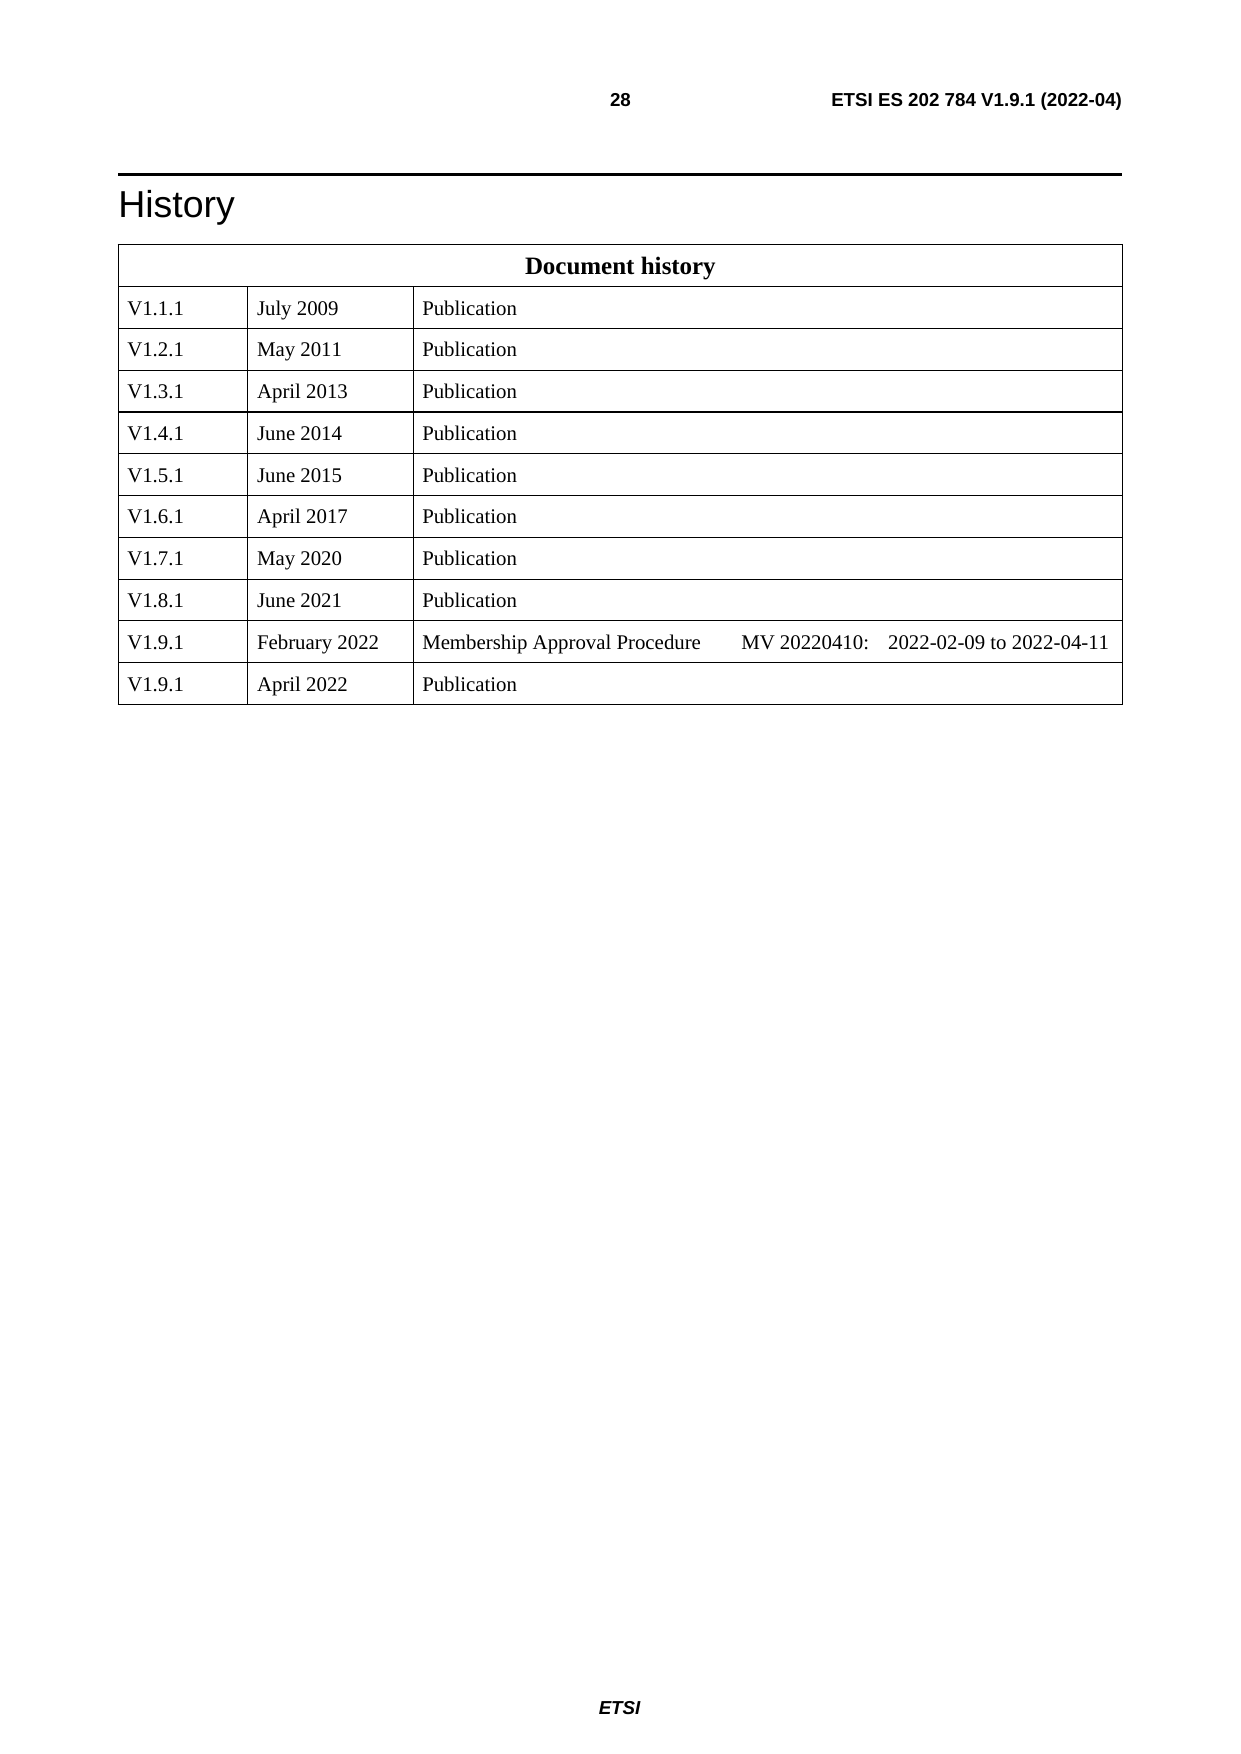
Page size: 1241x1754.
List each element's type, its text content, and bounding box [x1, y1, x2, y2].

table_cell Publication [414, 371, 1122, 411]
table_cell Publication [414, 413, 1122, 453]
table_cell Publication [414, 538, 1122, 578]
table_cell May 2011 [248, 329, 413, 370]
table_cell Publication [414, 454, 1122, 495]
table_cell V1.5.1 [119, 454, 247, 495]
table_cell V1.9.1 [119, 621, 247, 662]
table_cell V1.4.1 [119, 413, 247, 453]
table_cell February 2022 [248, 621, 413, 662]
table_cell June 2021 [248, 580, 413, 620]
table_cell V1.1.1 [119, 287, 247, 328]
table_cell V1.2.1 [119, 329, 247, 370]
table_cell Publication [414, 287, 1122, 328]
table_cell June 2015 [248, 454, 413, 495]
table_cell April 2017 [248, 496, 413, 537]
table_cell V1.7.1 [119, 538, 247, 578]
table_cell July 2009 [248, 287, 413, 328]
table_cell Publication [414, 496, 1122, 537]
table_cell V1.9.1 [119, 663, 247, 704]
subtitle History [118, 176, 1122, 225]
table_cell V1.3.1 [119, 371, 247, 411]
table_cell May 2020 [248, 538, 413, 578]
table_cell June 2014 [248, 413, 413, 453]
table_cell Membership Approval Procedure MV 20220410: 2022-02-09 to 2022-04-11 [414, 621, 1122, 662]
table_cell V1.8.1 [119, 580, 247, 620]
table_cell April 2022 [248, 663, 413, 704]
table_cell Publication [414, 580, 1122, 620]
table_header Document history [119, 245, 1122, 286]
table_cell April 2013 [248, 371, 413, 411]
table_cell Publication [414, 663, 1122, 704]
table_cell V1.6.1 [119, 496, 247, 537]
table_cell Publication [414, 329, 1122, 370]
